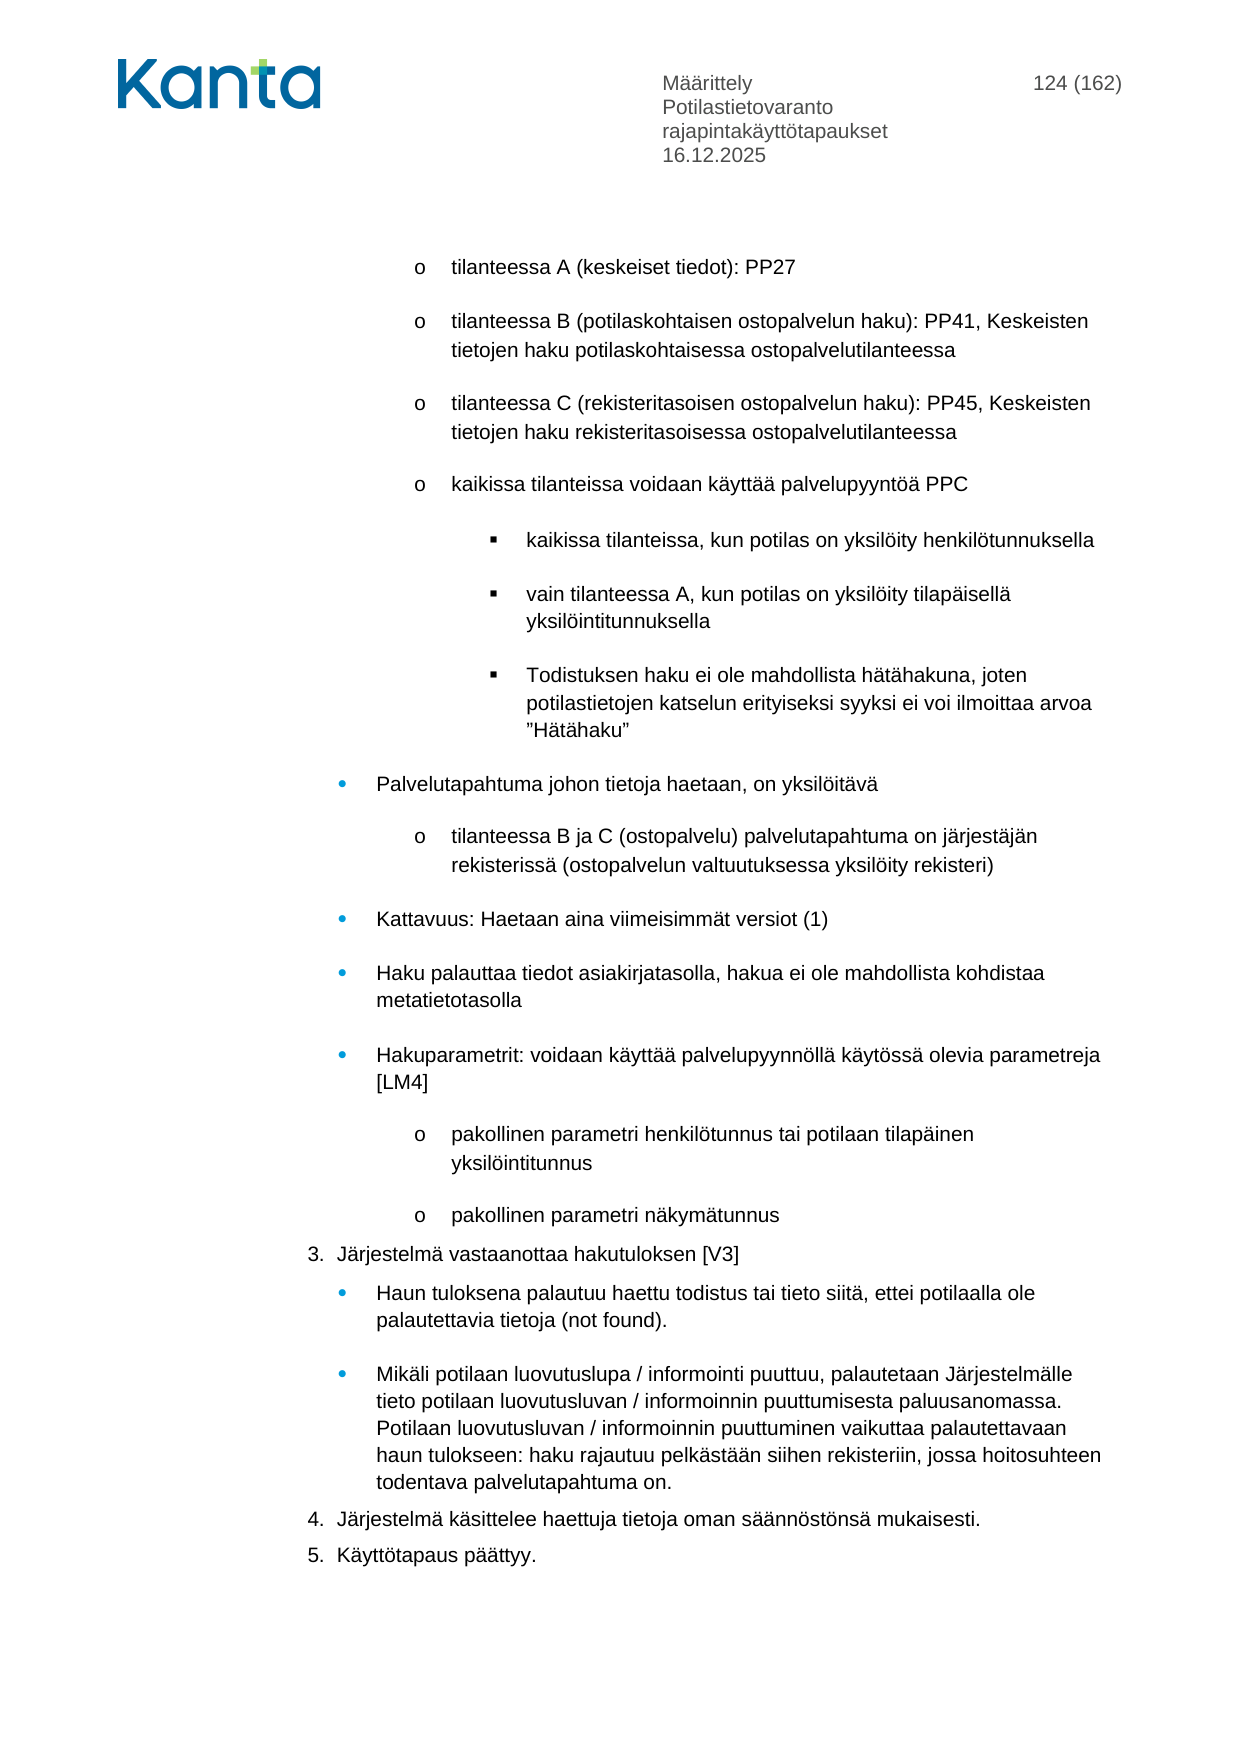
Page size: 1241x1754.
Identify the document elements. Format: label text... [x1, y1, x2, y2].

picture [118, 59, 321, 109]
list Käyttötapaus päättyy. [307, 1542, 1107, 1566]
list tilanteessa B ja C (ostopalvelu) palvelutapahtuma on järjestäjän rekisterissä (ostopalvelun valtuutuksessa yksilöity rekisteri) [414, 823, 1107, 877]
list kaikissa tilanteissa voidaan käyttää palvelupyyntöä PPC [414, 471, 1107, 498]
list vain tilanteessa A, kun potilas on yksilöity tilapäisellä yksilöintitunnuksella [489, 579, 1107, 633]
list tilanteessa B (potilaskohtaisen ostopalvelun haku): PP41, Keskeisten tietojen haku potilaskohtaisessa ostopalvelutilanteessa [414, 308, 1107, 362]
list Kattavuus: Haetaan aina viimeisimmät versiot (1) [339, 904, 1107, 931]
list Mikäli potilaan luovutuslupa / informointi puuttuu, palautetaan Järjestelmälle tieto potilaan luovutusluvan / informoinnin puuttumisesta paluusanomassa. Potilaan luovutusluvan / informoinnin puuttuminen vaikuttaa palautettavaan haun tulokseen: haku rajautuu pelkästään siihen rekisteriin, jossa hoitosuhteen todentava palvelutapahtuma on. [339, 1359, 1107, 1494]
list Järjestelmä vastaanottaa hakutuloksen [V3] [307, 1241, 1107, 1265]
list pakollinen parametri näkymätunnus [414, 1202, 1107, 1229]
list Haun tuloksena palautuu haettu todistus tai tieto siitä, ettei potilaalla ole palautettavia tietoja (not found). [339, 1277, 1107, 1332]
list tilanteessa A (keskeiset tiedot): PP27 [414, 254, 1107, 281]
list Hakuparametrit: voidaan käyttää palvelupyynnöllä käytössä olevia parametreja [LM4] [339, 1039, 1107, 1093]
list Haku palauttaa tiedot asiakirjatasolla, hakua ei ole mahdollista kohdistaa metatietotasolla [339, 958, 1107, 1012]
list Palvelutapahtuma johon tietoja haetaan, on yksilöitävä [339, 768, 1107, 796]
list Järjestelmä käsittelee haettuja tietoja oman säännöstönsä mukaisesti. [307, 1507, 1107, 1531]
list tilanteessa C (rekisteritasoisen ostopalvelun haku): PP45, Keskeisten tietojen haku rekisteritasoisessa ostopalvelutilanteessa [414, 389, 1107, 443]
list kaikissa tilanteissa, kun potilas on yksilöity henkilötunnuksella [489, 525, 1107, 552]
list pakollinen parametri henkilötunnus tai potilaan tilapäinen yksilöintitunnus [414, 1121, 1107, 1175]
list Todistuksen haku ei ole mahdollista hätähakuna, joten potilastietojen katselun erityiseksi syyksi ei voi ilmoittaa arvoa ”Hätähaku” [489, 660, 1107, 741]
